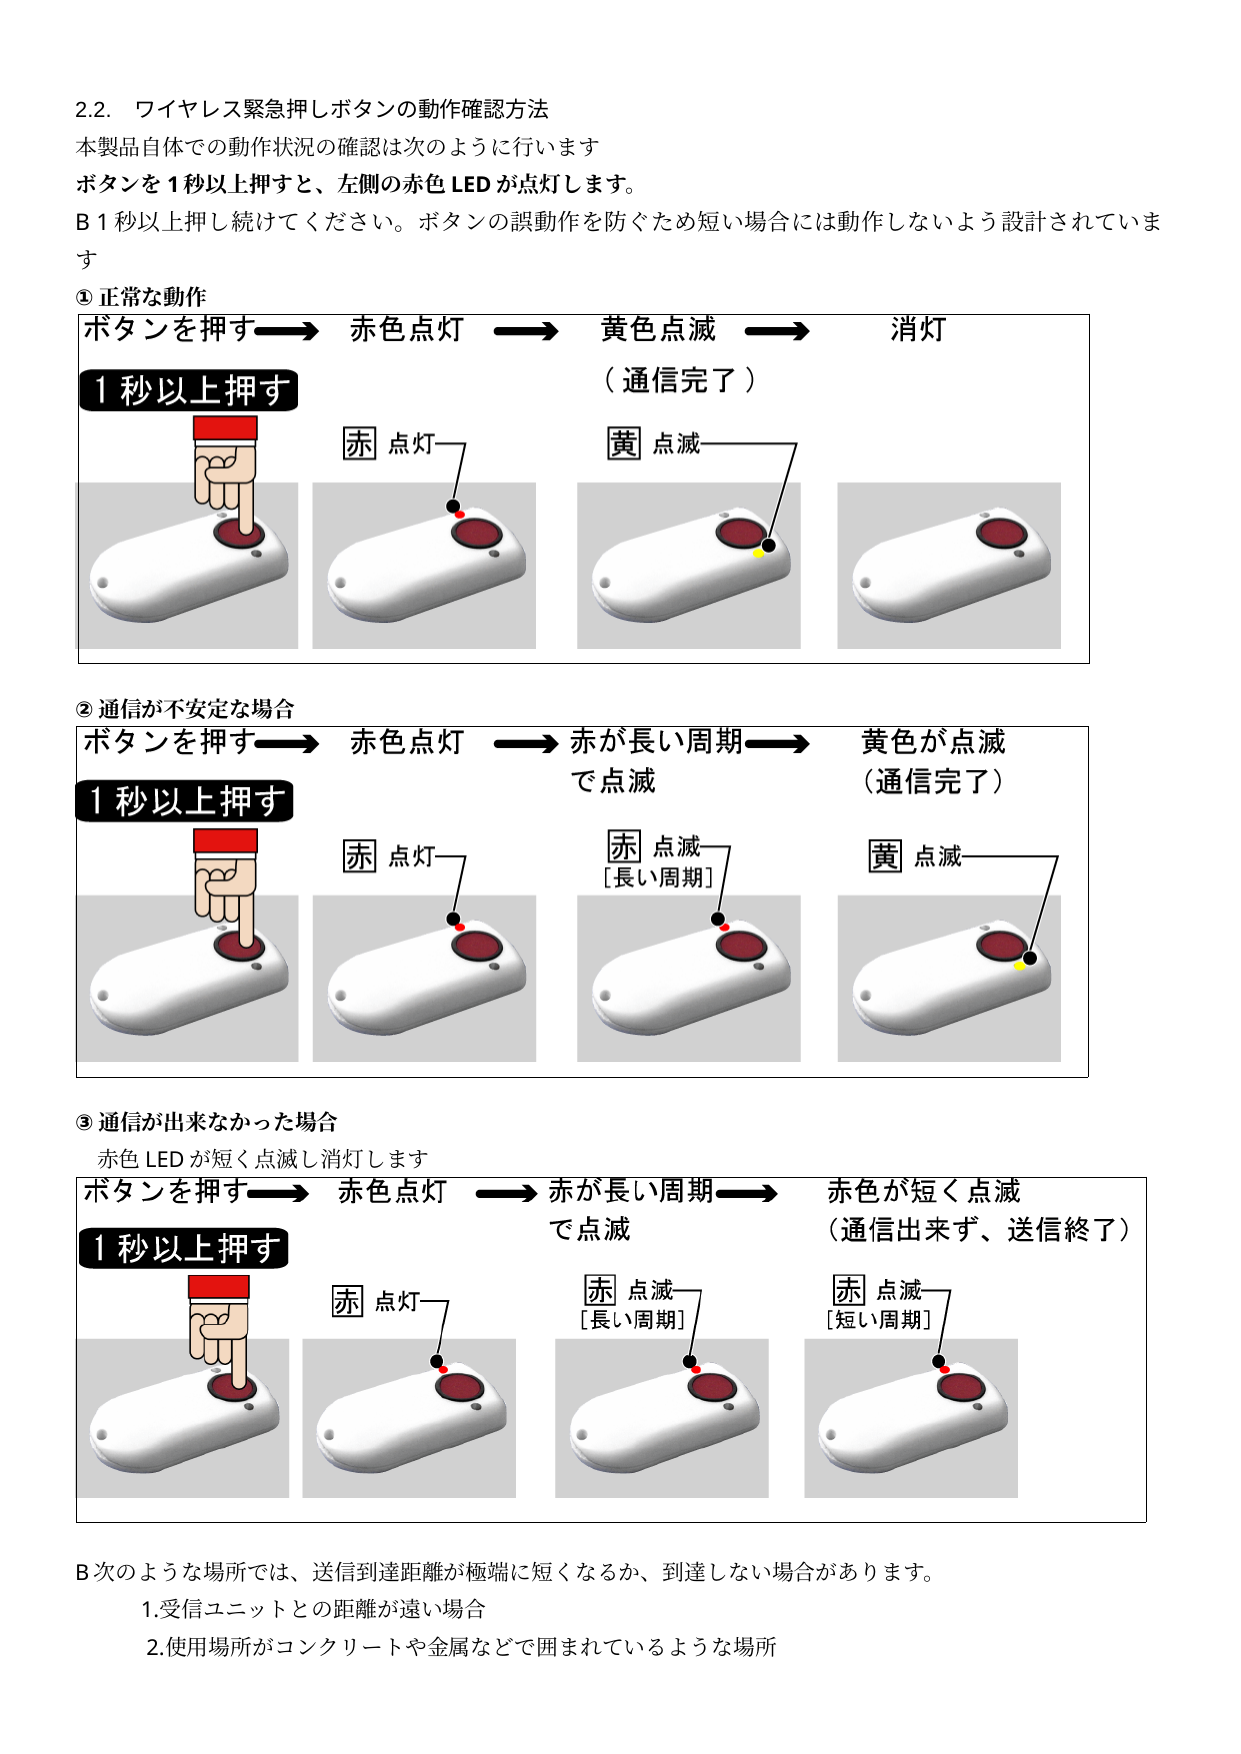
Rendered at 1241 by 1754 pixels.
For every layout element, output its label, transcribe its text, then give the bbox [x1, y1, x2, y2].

text 赤色LEDが短く点滅し消灯します [75, 1139, 1165, 1177]
text 1.受信ユニットとの距離が遠い場合 [75, 1589, 1165, 1627]
subtitle ワイヤレス緊急押しボタンの動作確認方法 [75, 89, 1165, 127]
text B 1秒以上押し続けてください。ボタンの誤動作を防ぐため短い場合には動作しないよう設計されています [75, 202, 1165, 277]
text ③通信が出来なかった場合 [75, 1102, 1165, 1139]
picture [77, 1178, 1132, 1498]
text B次のような場所では、送信到達距離が極端に短くなるか、到達しない場合があります。 [75, 1552, 1165, 1589]
text ②通信が不安定な場合 [75, 689, 1165, 727]
text ボタンを1秒以上押すと、左側の赤色LEDが点灯します。 [75, 164, 1165, 202]
picture [79, 315, 1061, 649]
picture [77, 727, 1061, 1062]
text 2.使用場所がコンクリートや金属などで囲まれているような場所 [75, 1627, 1165, 1664]
text ①正常な動作 [75, 277, 1165, 314]
text 本製品自体での動作状況の確認は次のように行います [75, 127, 1165, 164]
